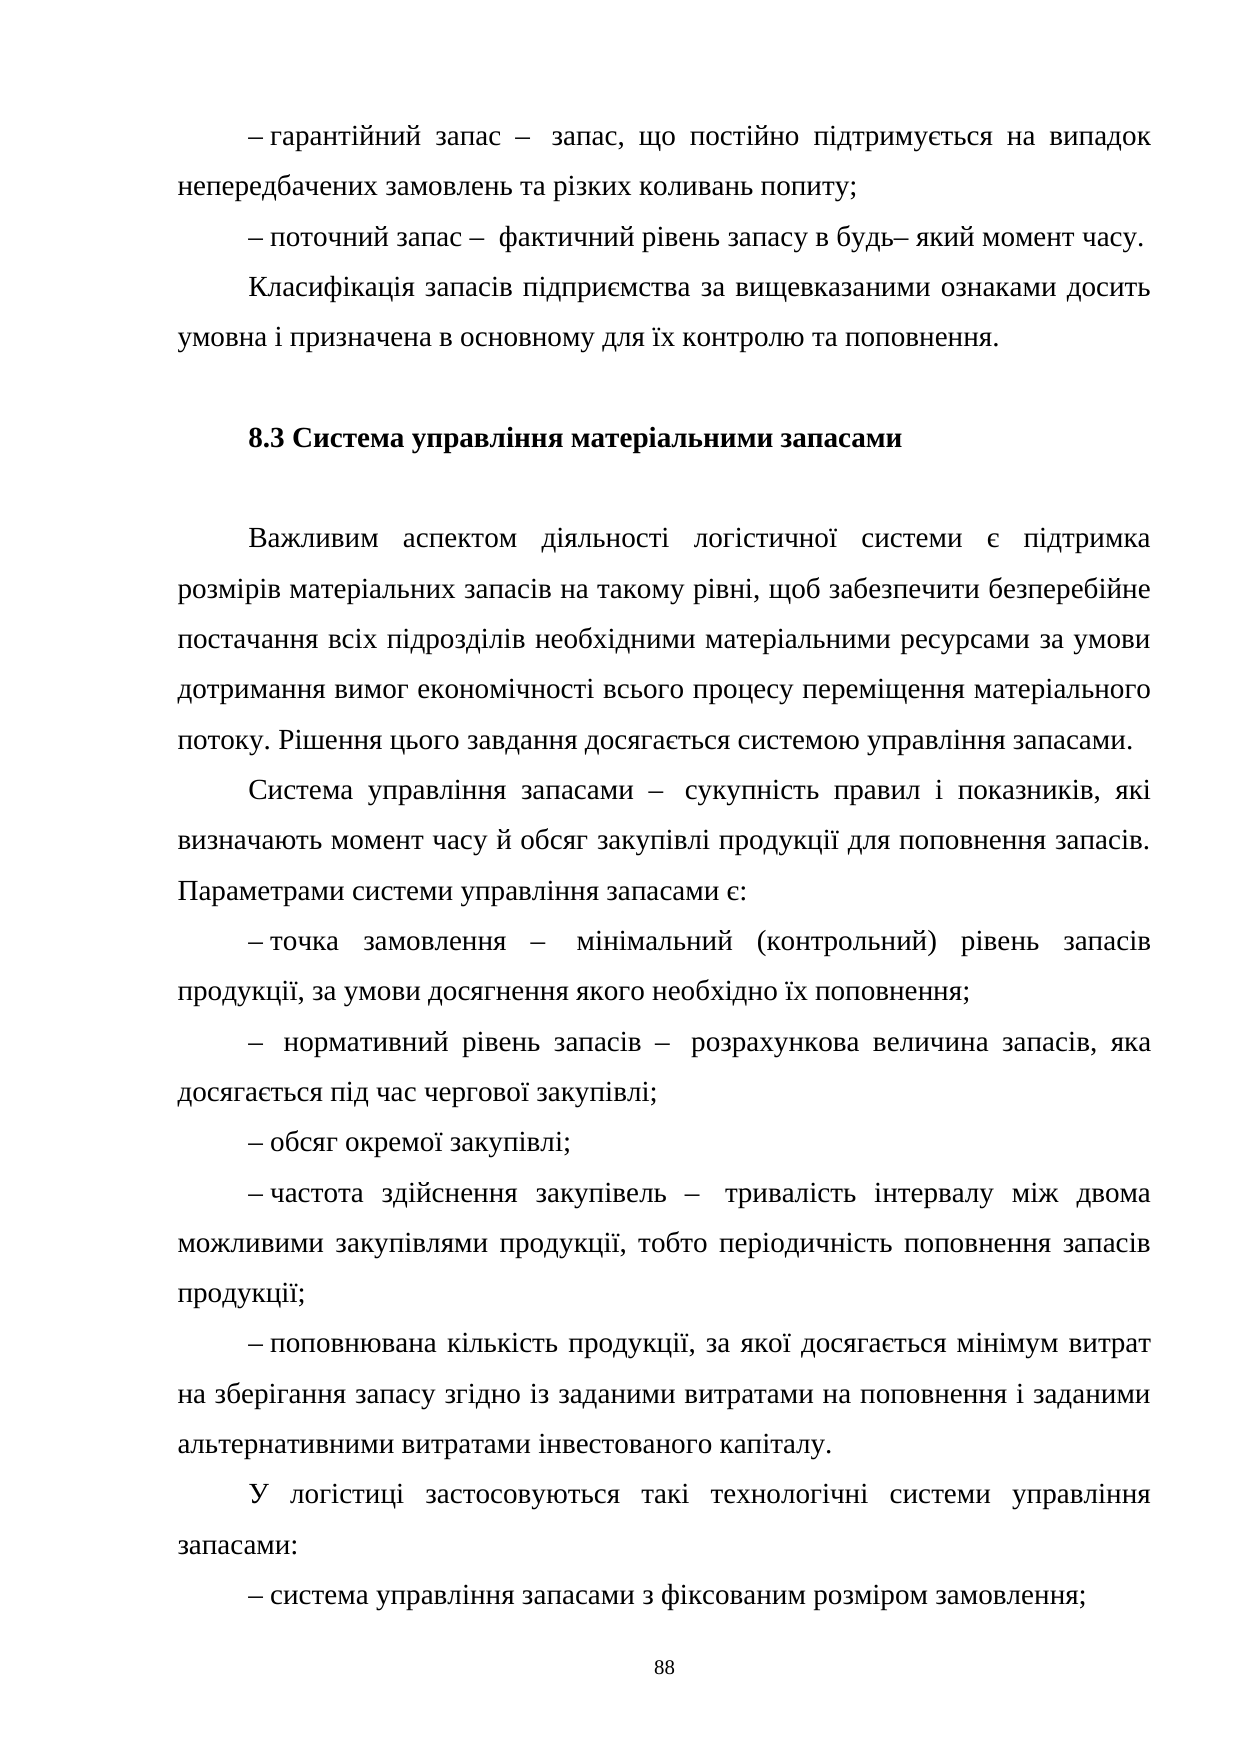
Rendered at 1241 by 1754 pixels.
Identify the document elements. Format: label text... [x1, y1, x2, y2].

text Класифікація запасів підприємства за вищевказаними ознаками досить умовна і призначена в основному для їх контролю та поповнення. [177, 269, 1152, 353]
text Система управління запасами – сукупність правил і показників, які визначають момент часу й обсяг закупівлі продукції для поповнення запасів. Параметрами системи управління запасами є: [177, 772, 1152, 906]
text – система управління запасами з фіксованим розміром замовлення; [177, 1577, 1152, 1611]
text 8.3 Система управління матеріальними запасами [177, 420, 1152, 453]
text – частота здійснення закупівель – тривалість інтервалу між двома можливими закупівлями продукції, тобто періодичність поповнення запасів продукції; [177, 1175, 1152, 1309]
text – точка замовлення – мінімальний (контрольний) рівень запасів продукції, за умови досягнення якого необхідно їх поповнення; [177, 923, 1152, 1007]
text Важливим аспектом діяльності логістичної системи є підтримка розмірів матеріальних запасів на такому рівні, щоб забезпечити безперебійне постачання всіх підрозділів необхідними матеріальними ресурсами за умови дотримання вимог економічності всього процесу переміщення матеріального потоку. Рішення цього завдання досягається системою управління запасами. [177, 521, 1152, 755]
text – обсяг окремої закупівлі; [177, 1124, 1152, 1158]
text – поточний запас – фактичний рівень запасу в будь– який момент часу. [177, 219, 1152, 252]
text У логістиці застосовуються такі технологічні системи управління запасами: [177, 1477, 1152, 1560]
text – нормативний рівень запасів – розрахункова величина запасів, яка досягається під час чергової закупівлі; [177, 1024, 1152, 1108]
text – поповнювана кількість продукції, за якої досягається мінімум витрат на зберігання запасу згідно із заданими витратами на поповнення і заданими альтернативними витратами інвестованого капіталу. [177, 1326, 1152, 1460]
text – гарантійний запас – запас, що постійно підтримується на випадок непередбачених замовлень та різких коливань попиту; [177, 118, 1152, 202]
